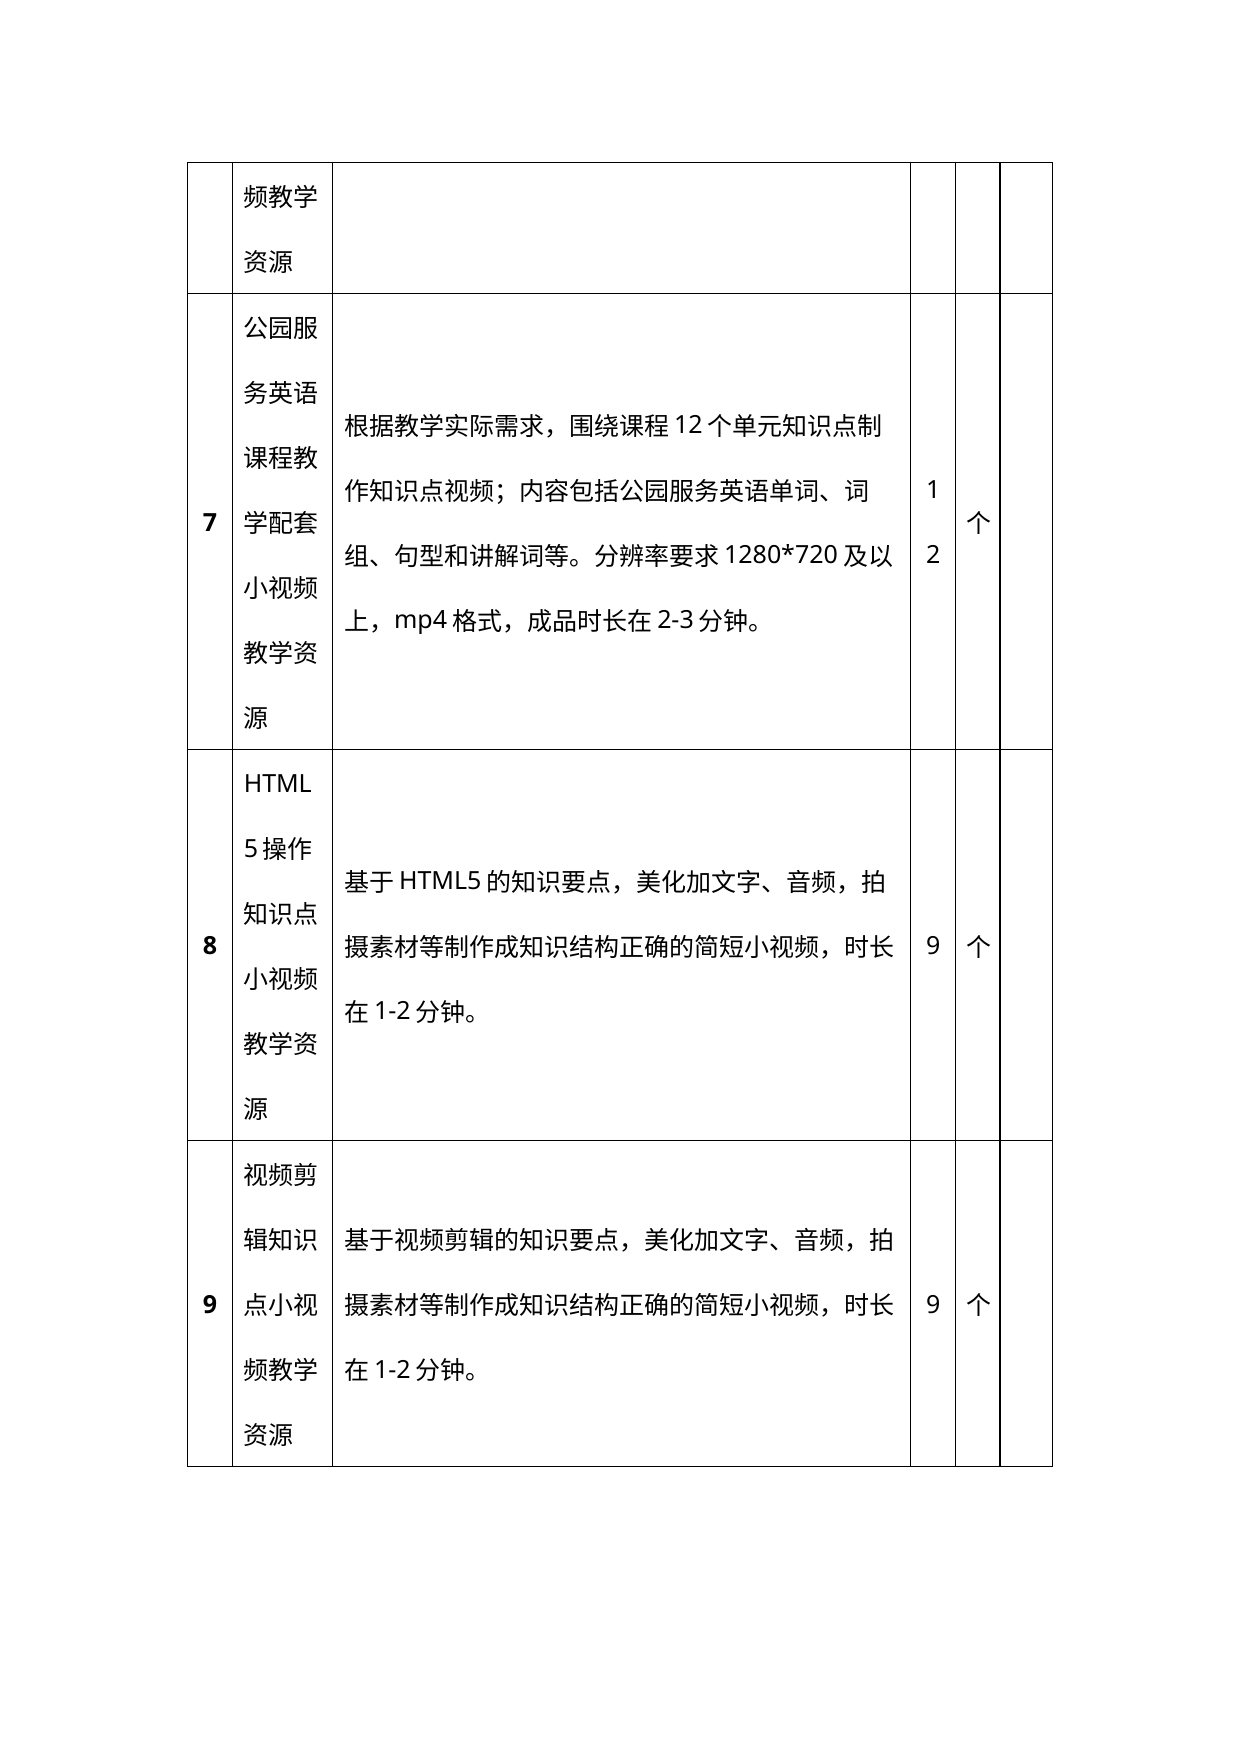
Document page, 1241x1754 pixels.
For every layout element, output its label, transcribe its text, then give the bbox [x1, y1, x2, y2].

table_cell 12 [911, 294, 955, 749]
table_cell HTML5操作知识点小视频教学资源 [233, 750, 332, 1140]
table_cell 9 [911, 1141, 955, 1466]
table_cell 7 [188, 294, 232, 749]
table_cell [1001, 1141, 1052, 1466]
table_cell 基于HTML5的知识要点，美化加文字、音频，拍摄素材等制作成知识结构正确的简短小视频，时长在1-2分钟。 [333, 750, 910, 1140]
table_cell 9 [188, 1141, 232, 1466]
table_cell 根据教学实际需求，围绕课程12个单元知识点制作知识点视频；内容包括公园服务英语单词、词组、句型和讲解词等。分辨率要求1280*720及以上，mp4格式，成品时长在2-3分钟。 [333, 294, 910, 749]
table_cell 21 [911, 163, 955, 293]
table_cell 个 [956, 294, 999, 749]
table_cell 8 [188, 750, 232, 1140]
table_cell 基于视频剪辑的知识要点，美化加文字、音频，拍摄素材等制作成知识结构正确的简短小视频，时长在1-2分钟。 [333, 1141, 910, 1466]
table_cell 公园服务英语课程景点小视频教学资源 [233, 163, 332, 293]
table_cell 6 [188, 163, 232, 293]
table_cell 个 [956, 1141, 999, 1466]
table_cell [1001, 750, 1052, 1140]
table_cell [333, 163, 910, 293]
table_cell 视频剪辑知识点小视频教学资源 [233, 1141, 332, 1466]
table_cell [1001, 163, 1052, 293]
table_cell 个 [956, 750, 999, 1140]
table_cell 9 [911, 750, 955, 1140]
table_cell 公园服务英语课程教学配套小视频教学资源 [233, 294, 332, 749]
table_cell [1001, 294, 1052, 749]
table_cell 个 [956, 163, 999, 293]
